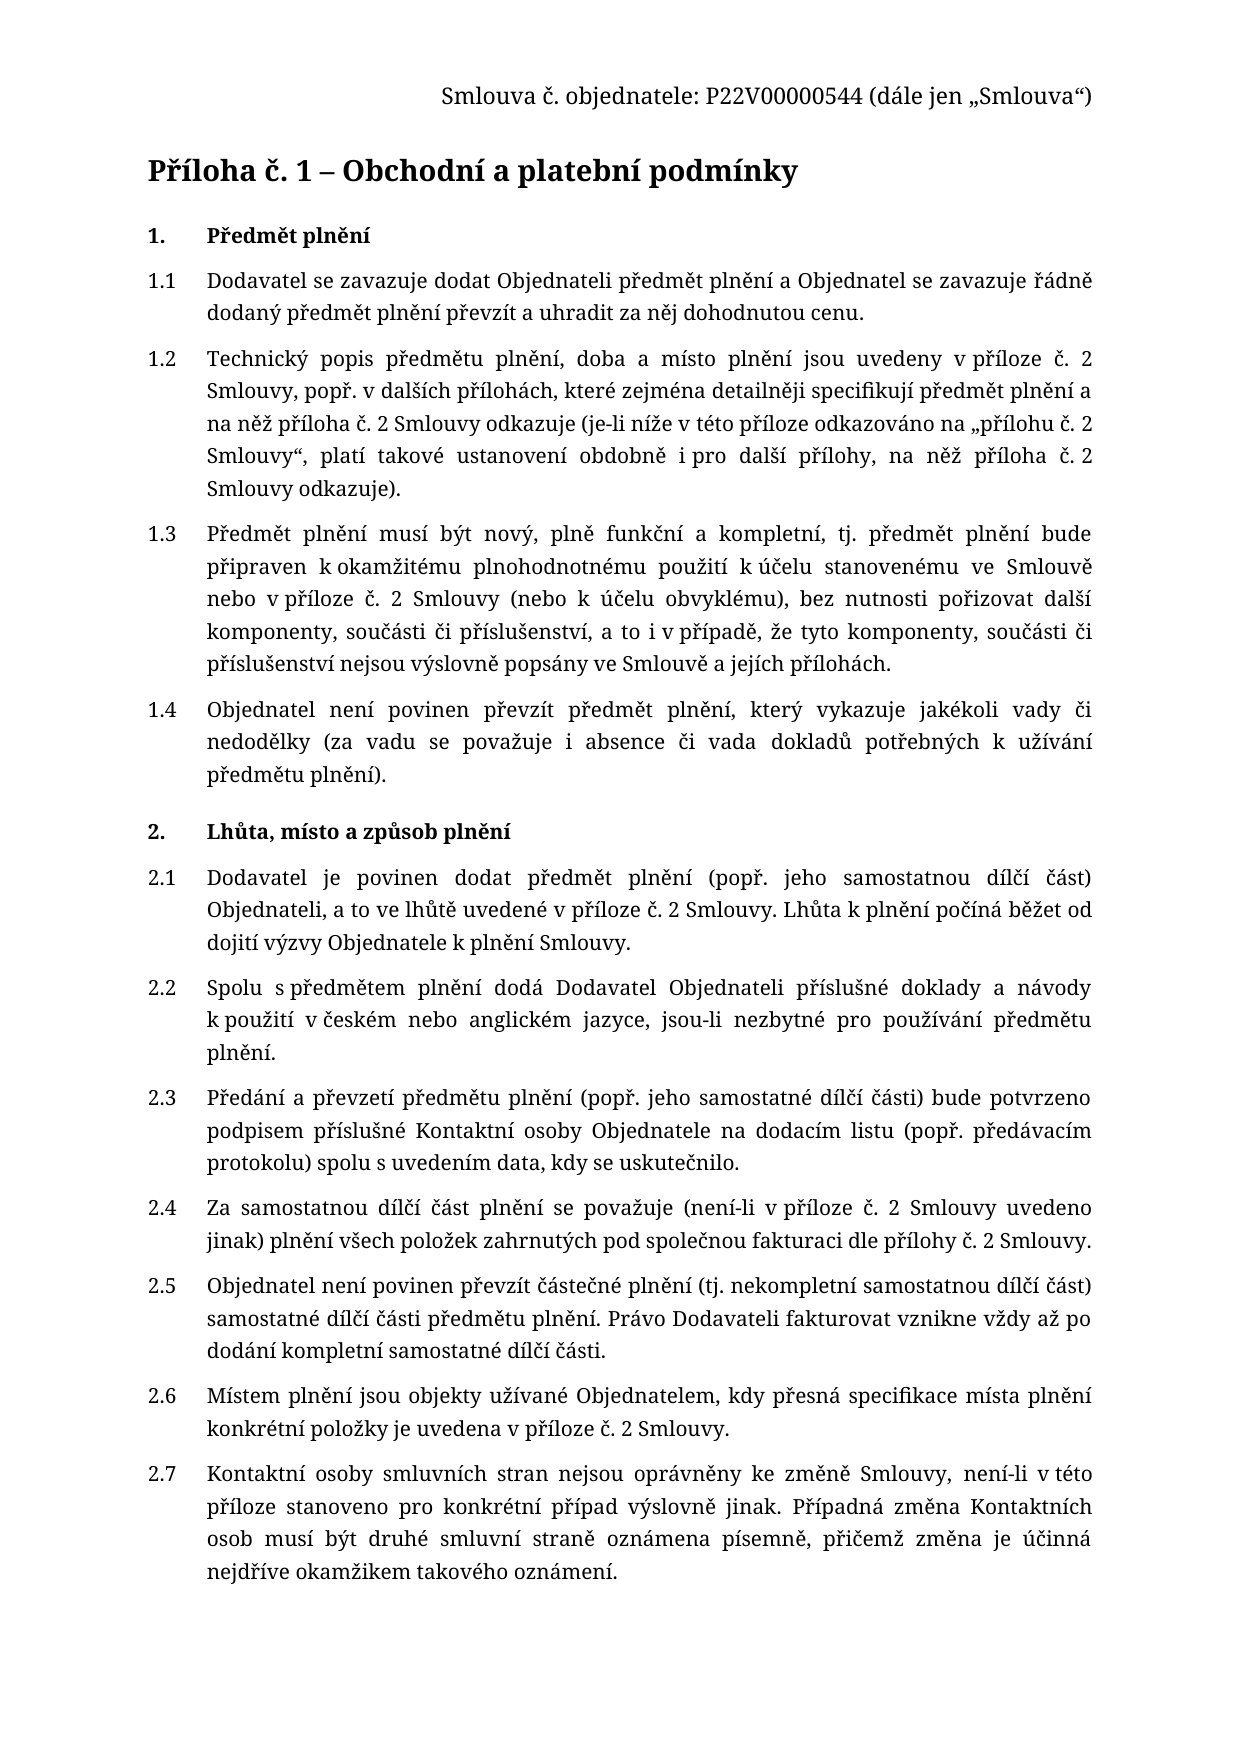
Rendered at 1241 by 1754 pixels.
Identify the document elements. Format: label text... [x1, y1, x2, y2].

list Dodavatel je povinen dodat předmět plnění (popř. jeho samostatnou dílčí část) Objednateli, a to ve lhůtě uvedené v příloze č. 2 Smlouvy. Lhůta k plnění počíná běžet od dojití výzvy Objednatele k plnění Smlouvy. [148, 863, 1093, 956]
list Místem plnění jsou objekty užívané Objednatelem, kdy přesná specifikace místa plnění konkrétní položky je uvedena v příloze č. 2 Smlouvy. [148, 1382, 1093, 1443]
list Předmět plnění [148, 221, 1093, 249]
list Předmět plnění musí být nový, plně funkční a kompletní, tj. předmět plnění bude připraven k okamžitému plnohodnotnému použití k účelu stanovenému ve Smlouvě nebo v příloze č. 2 Smlouvy (nebo k účelu obvyklému), bez nutnosti pořizovat další komponenty, součásti či příslušenství, a to i v případě, že tyto komponenty, součásti či příslušenství nejsou výslovně popsány ve Smlouvě a jejích přílohách. [148, 519, 1093, 678]
list Za samostatnou dílčí část plnění se považuje (není-li v příloze č. 2 Smlouvy uvedeno jinak) plnění všech položek zahrnutých pod společnou fakturaci dle přílohy č. 2 Smlouvy. [148, 1193, 1093, 1254]
list Technický popis předmětu plnění, doba a místo plnění jsou uvedeny v příloze č. 2 Smlouvy, popř. v dalších přílohách, které zejména detailněji specifikují předmět plnění a na něž příloha č. 2 Smlouvy odkazuje (je-li níže v této příloze odkazováno na „přílohu č. 2 Smlouvy“, platí takové ustanovení obdobně i pro další přílohy, na něž příloha č. 2 Smlouvy odkazuje). [148, 344, 1093, 502]
list Lhůta, místo a způsob plnění [148, 817, 1093, 846]
list Dodavatel se zavazuje dodat Objednateli předmět plnění a Objednatel se zavazuje řádně dodaný předmět plnění převzít a uhradit za něj dohodnutou cenu. [148, 266, 1093, 327]
list Spolu s předmětem plnění dodá Dodavatel Objednateli příslušné doklady a návody k použití v českém nebo anglickém jazyce, jsou-li nezbytné pro používání předmětu plnění. [148, 973, 1093, 1067]
list Objednatel není povinen převzít předmět plnění, který vykazuje jakékoli vady či nedodělky (za vadu se považuje i absence či vada dokladů potřebných k užívání předmětu plnění). [148, 695, 1093, 788]
text Příloha č. 1 – Obchodní a platební podmínky [148, 150, 1093, 190]
list Předání a převzetí předmětu plnění (popř. jeho samostatné dílčí části) bude potvrzeno podpisem příslušné Kontaktní osoby Objednatele na dodacím listu (popř. předávacím protokolu) spolu s uvedením data, kdy se uskutečnilo. [148, 1083, 1093, 1177]
list Kontaktní osoby smluvních stran nejsou oprávněny ke změně Smlouvy, není-li v této příloze stanoveno pro konkrétní případ výslovně jinak. Případná změna Kontaktních osob musí být druhé smluvní straně oznámena písemně, přičemž změna je účinná nejdříve okamžikem takového oznámení. [148, 1459, 1093, 1586]
list Objednatel není povinen převzít částečné plnění (tj. nekompletní samostatnou dílčí část) samostatné dílčí části předmětu plnění. Právo Dodavateli fakturovat vznikne vždy až po dodání kompletní samostatné dílčí části. [148, 1271, 1093, 1365]
